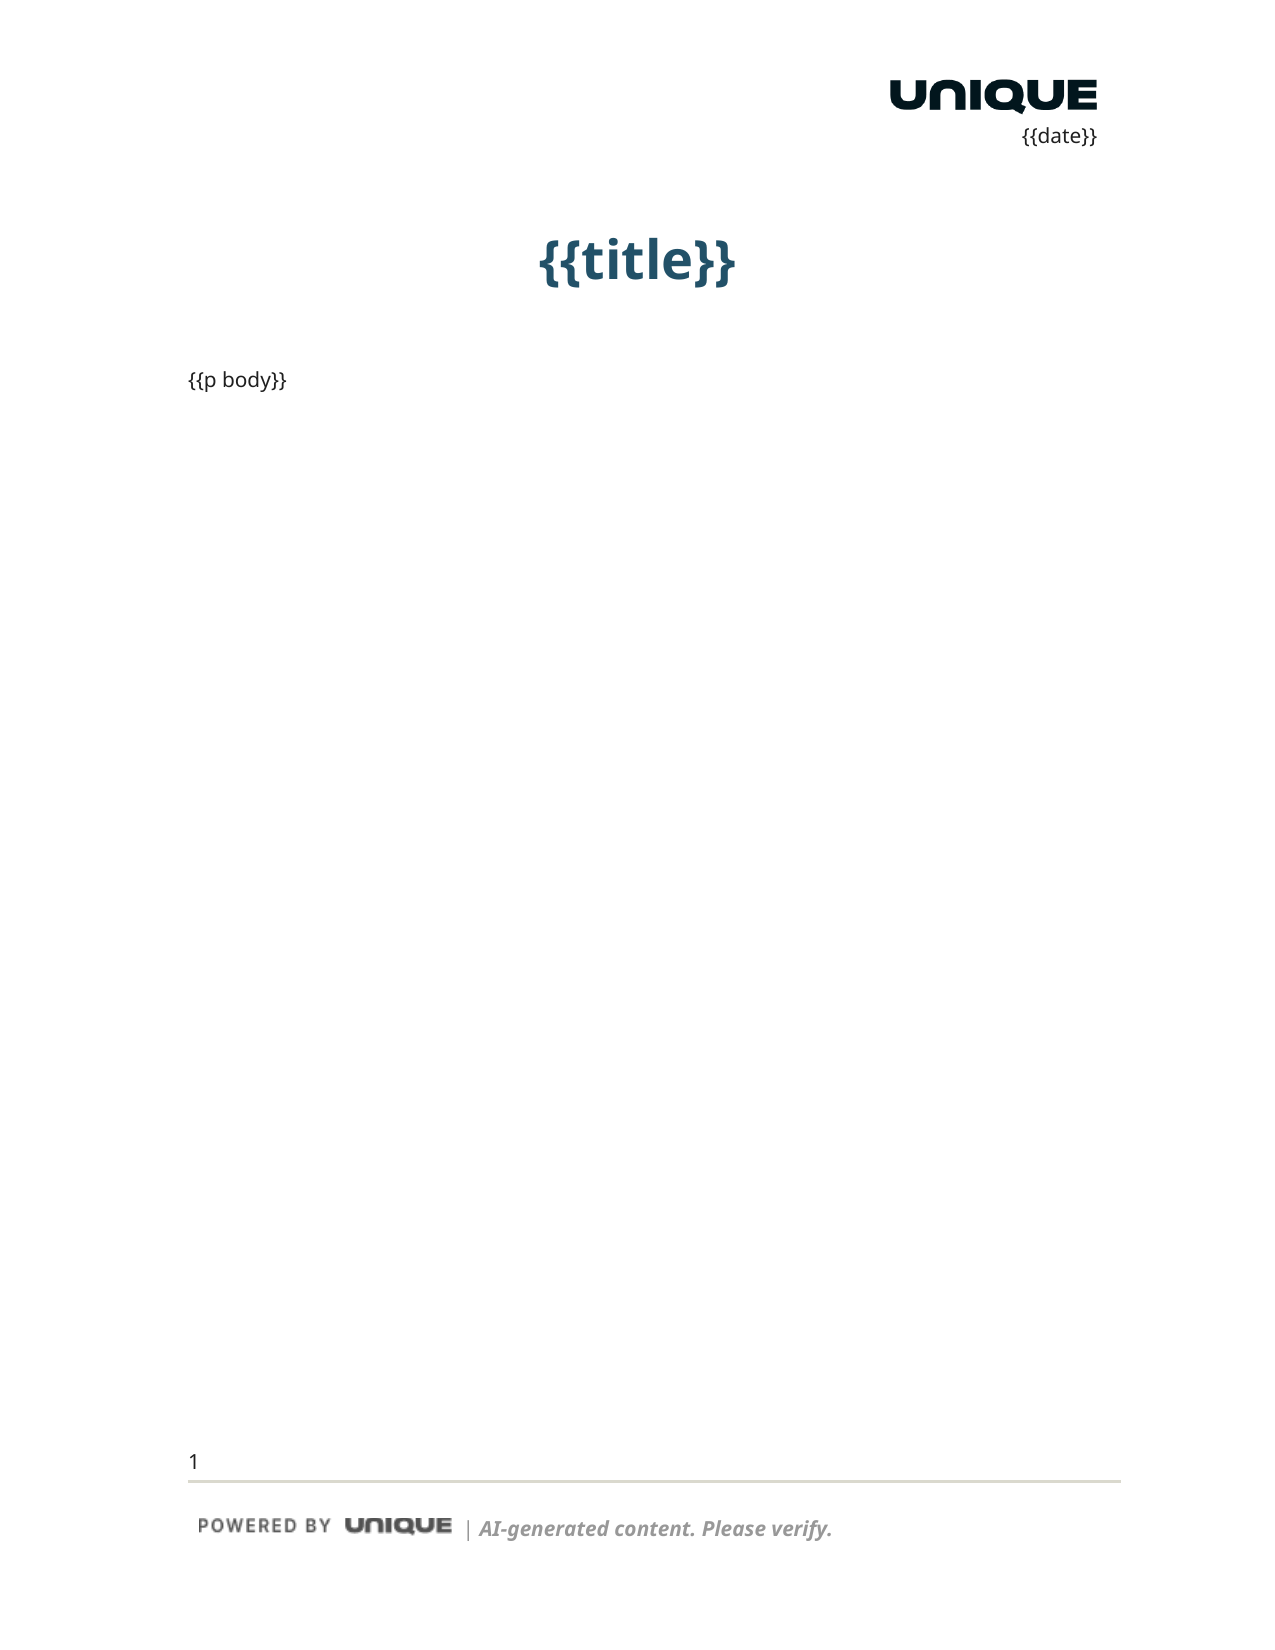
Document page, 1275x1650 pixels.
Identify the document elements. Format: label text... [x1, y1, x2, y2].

text {{p body}} [188, 365, 1087, 394]
picture [890, 75, 1097, 117]
title {{title}} [188, 222, 1087, 296]
picture [199, 1518, 452, 1537]
